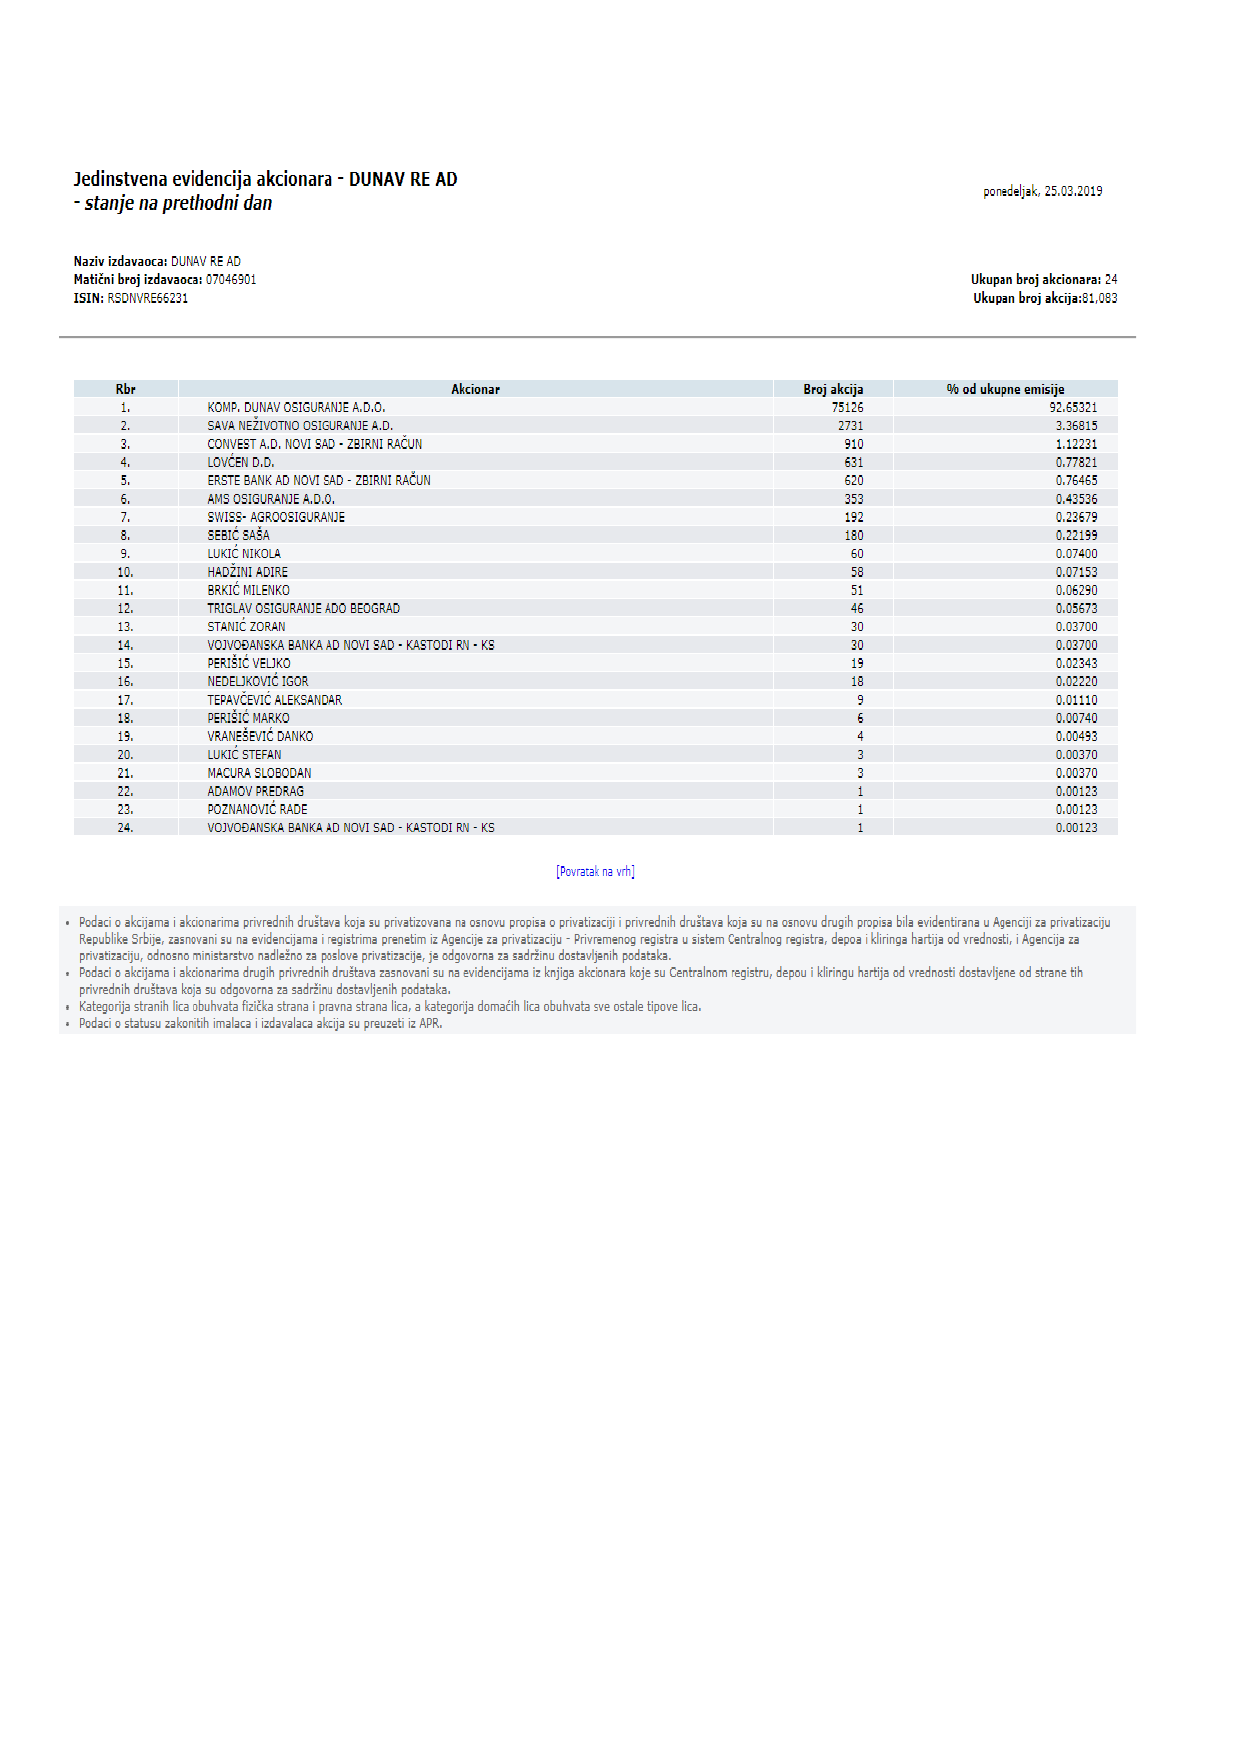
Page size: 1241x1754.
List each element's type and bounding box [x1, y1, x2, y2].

picture [59, 147, 1137, 1034]
